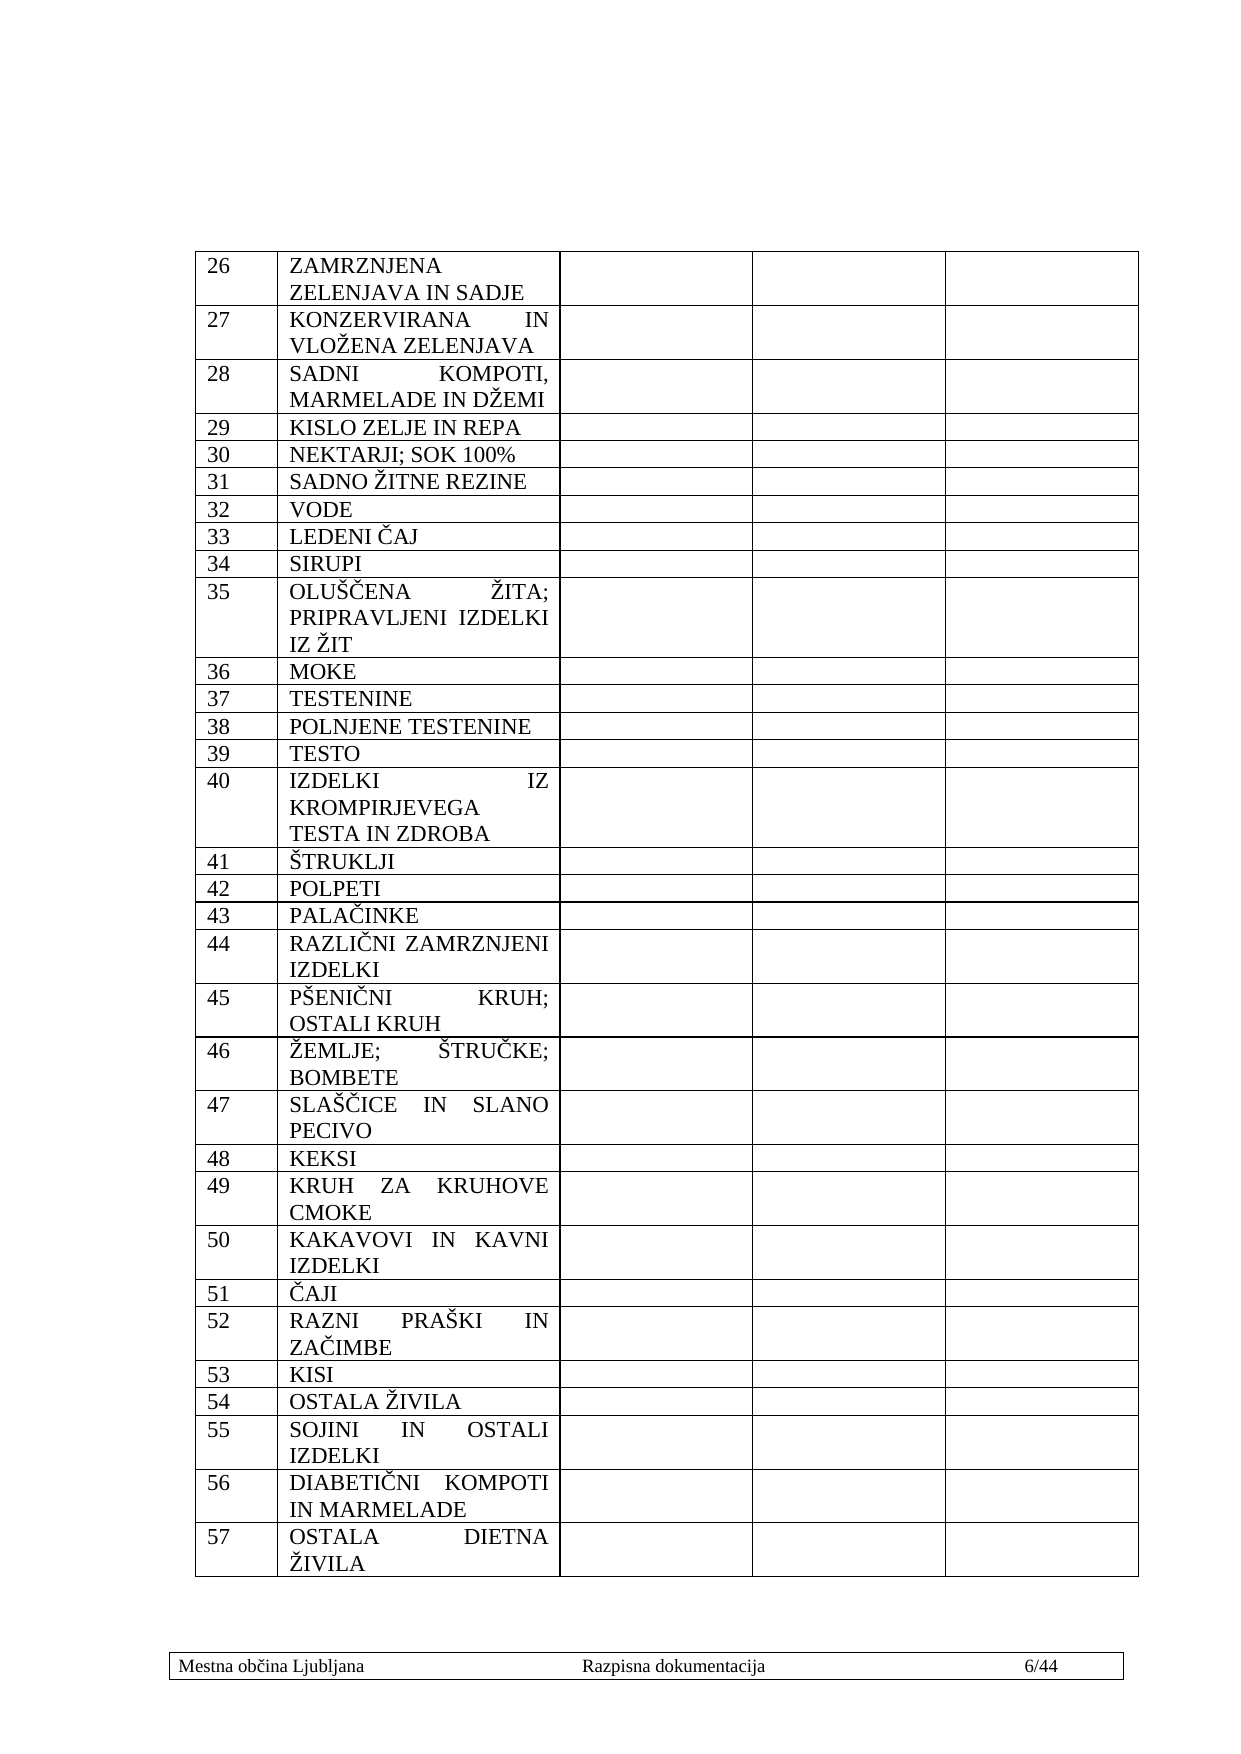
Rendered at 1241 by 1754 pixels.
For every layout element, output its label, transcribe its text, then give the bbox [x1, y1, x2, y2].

table_cell [753, 903, 945, 929]
table_cell [561, 903, 752, 929]
table_cell PALAČINKE [278, 903, 559, 929]
table_cell [561, 360, 752, 412]
table_cell ČAJI [278, 1280, 559, 1306]
table_cell 55 [196, 1416, 277, 1468]
table_header 26 [196, 252, 277, 305]
table_cell [753, 1361, 945, 1387]
table_cell [946, 496, 1138, 522]
table_cell [561, 468, 752, 495]
table_cell [946, 1226, 1138, 1279]
table_cell [561, 551, 752, 577]
table_cell [946, 414, 1138, 440]
table_cell [561, 578, 752, 657]
table_cell [946, 1470, 1138, 1522]
table_cell 53 [196, 1361, 277, 1387]
table_cell [561, 1416, 752, 1468]
table_cell [561, 713, 752, 739]
table_cell [946, 1280, 1138, 1306]
table_header [753, 252, 945, 305]
table_cell [753, 1145, 945, 1171]
table_cell [946, 848, 1138, 874]
table_cell RAZNI PRAŠKI IN ZAČIMBE [278, 1307, 559, 1360]
table_cell [946, 1091, 1138, 1144]
table_cell RAZLIČNI ZAMRZNJENI IZDELKI [278, 930, 559, 983]
table_cell [753, 1280, 945, 1306]
table_cell KEKSI [278, 1145, 559, 1171]
table_cell 38 [196, 713, 277, 739]
table_cell [561, 1226, 752, 1279]
table_cell 47 [196, 1091, 277, 1144]
table_header ZAMRZNJENA ZELENJAVA IN SADJE [278, 252, 559, 305]
table_cell 27 [196, 306, 277, 359]
table_cell DIABETIČNI KOMPOTI IN MARMELADE [278, 1470, 559, 1522]
table_cell [946, 1038, 1138, 1090]
table_cell POLPETI [278, 875, 559, 901]
table_cell [561, 1361, 752, 1387]
table_cell [561, 1307, 752, 1360]
table_cell TESTO [278, 740, 559, 767]
table_cell NEKTARJI; SOK 100% [278, 441, 559, 467]
table_cell [946, 523, 1138, 549]
table_cell [753, 1091, 945, 1144]
table_cell [753, 414, 945, 440]
table_cell 33 [196, 523, 277, 549]
table_cell [946, 1145, 1138, 1171]
table_cell KRUH ZA KRUHOVE CMOKE [278, 1172, 559, 1225]
table_cell 39 [196, 740, 277, 767]
table_cell KAKAVOVI IN KAVNI IZDELKI [278, 1226, 559, 1279]
table_cell 41 [196, 848, 277, 874]
table_cell [753, 1307, 945, 1360]
table_cell [946, 468, 1138, 495]
table_header [946, 252, 1138, 305]
table_cell 29 [196, 414, 277, 440]
table_cell [561, 658, 752, 684]
table_header [561, 252, 752, 305]
table_cell [561, 984, 752, 1036]
table_cell [753, 930, 945, 983]
table_cell [946, 306, 1138, 359]
table_cell [946, 713, 1138, 739]
table_cell [561, 496, 752, 522]
table_cell MOKE [278, 658, 559, 684]
table_cell [753, 360, 945, 412]
table_cell [561, 685, 752, 712]
table_cell 50 [196, 1226, 277, 1279]
table_cell [753, 685, 945, 712]
table_cell 45 [196, 984, 277, 1036]
table_cell 48 [196, 1145, 277, 1171]
table_cell OSTALA DIETNA ŽIVILA [278, 1523, 559, 1576]
table_cell [561, 1145, 752, 1171]
table_cell SADNO ŽITNE REZINE [278, 468, 559, 495]
table_cell [753, 496, 945, 522]
table_cell [946, 740, 1138, 767]
table_cell [561, 523, 752, 549]
table_cell [946, 551, 1138, 577]
table_cell IZDELKI IZ KROMPIRJEVEGA TESTA IN ZDROBA [278, 768, 559, 847]
table_cell [753, 1416, 945, 1468]
table_cell [753, 848, 945, 874]
table_cell [753, 1470, 945, 1522]
table_cell [946, 1307, 1138, 1360]
table_cell [561, 768, 752, 847]
table_cell [561, 848, 752, 874]
table_cell [561, 740, 752, 767]
table_cell 35 [196, 578, 277, 657]
table_cell 42 [196, 875, 277, 901]
table_cell 56 [196, 1470, 277, 1522]
table_cell [753, 658, 945, 684]
table_cell OLUŠČENA ŽITA; PRIPRAVLJENI IZDELKI IZ ŽIT [278, 578, 559, 657]
table_cell [946, 1361, 1138, 1387]
table_cell [561, 1091, 752, 1144]
table_cell [753, 578, 945, 657]
table_cell [946, 768, 1138, 847]
table_cell [753, 984, 945, 1036]
table_cell 46 [196, 1038, 277, 1090]
table_cell 43 [196, 903, 277, 929]
table_cell [946, 360, 1138, 412]
table_cell [753, 1523, 945, 1576]
table_cell [753, 1038, 945, 1090]
table_cell LEDENI ČAJ [278, 523, 559, 549]
table_cell ŠTRUKLJI [278, 848, 559, 874]
table_cell [946, 903, 1138, 929]
table_cell [753, 740, 945, 767]
table_cell [946, 1388, 1138, 1415]
table_cell KONZERVIRANA IN VLOŽENA ZELENJAVA [278, 306, 559, 359]
table_cell SOJINI IN OSTALI IZDELKI [278, 1416, 559, 1468]
table_cell [753, 1388, 945, 1415]
table_cell POLNJENE TESTENINE [278, 713, 559, 739]
table_cell 52 [196, 1307, 277, 1360]
table_cell [561, 875, 752, 901]
table_cell [946, 1172, 1138, 1225]
table_cell [946, 875, 1138, 901]
table_cell [561, 441, 752, 467]
table_cell [946, 984, 1138, 1036]
table_cell [946, 1416, 1138, 1468]
table_cell [946, 930, 1138, 983]
table_cell KISLO ZELJE IN REPA [278, 414, 559, 440]
table_cell [561, 306, 752, 359]
table_cell 28 [196, 360, 277, 412]
table_cell 54 [196, 1388, 277, 1415]
table_cell [753, 441, 945, 467]
table_cell [946, 578, 1138, 657]
table_cell 37 [196, 685, 277, 712]
table_cell [561, 414, 752, 440]
table_cell [753, 523, 945, 549]
table_cell VODE [278, 496, 559, 522]
table_cell PŠENIČNI KRUH; OSTALI KRUH [278, 984, 559, 1036]
table_cell [753, 875, 945, 901]
table_cell [946, 685, 1138, 712]
table_cell TESTENINE [278, 685, 559, 712]
table_cell 32 [196, 496, 277, 522]
table_cell [753, 468, 945, 495]
table_cell 51 [196, 1280, 277, 1306]
table_cell SADNI KOMPOTI, MARMELADE IN DŽEMI [278, 360, 559, 412]
table_cell 49 [196, 1172, 277, 1225]
table_cell 40 [196, 768, 277, 847]
table_cell 36 [196, 658, 277, 684]
table_cell [561, 1470, 752, 1522]
table_cell [753, 551, 945, 577]
table_cell OSTALA ŽIVILA [278, 1388, 559, 1415]
table_cell 34 [196, 551, 277, 577]
table_cell SLAŠČICE IN SLANO PECIVO [278, 1091, 559, 1144]
table_cell [753, 768, 945, 847]
table_cell [561, 1172, 752, 1225]
table_cell [561, 1388, 752, 1415]
table_cell 31 [196, 468, 277, 495]
table_cell [753, 306, 945, 359]
table_cell [561, 1523, 752, 1576]
table_cell [561, 930, 752, 983]
table_cell [946, 441, 1138, 467]
table_cell 57 [196, 1523, 277, 1576]
table_cell [753, 1172, 945, 1225]
table_cell ŽEMLJE; ŠTRUČKE; BOMBETE [278, 1038, 559, 1090]
table_cell [561, 1280, 752, 1306]
table_cell [753, 713, 945, 739]
table_cell SIRUPI [278, 551, 559, 577]
table_cell 44 [196, 930, 277, 983]
table_cell 30 [196, 441, 277, 467]
table_cell [753, 1226, 945, 1279]
table_cell [946, 658, 1138, 684]
table_cell KISI [278, 1361, 559, 1387]
table_cell [946, 1523, 1138, 1576]
table_cell [561, 1038, 752, 1090]
